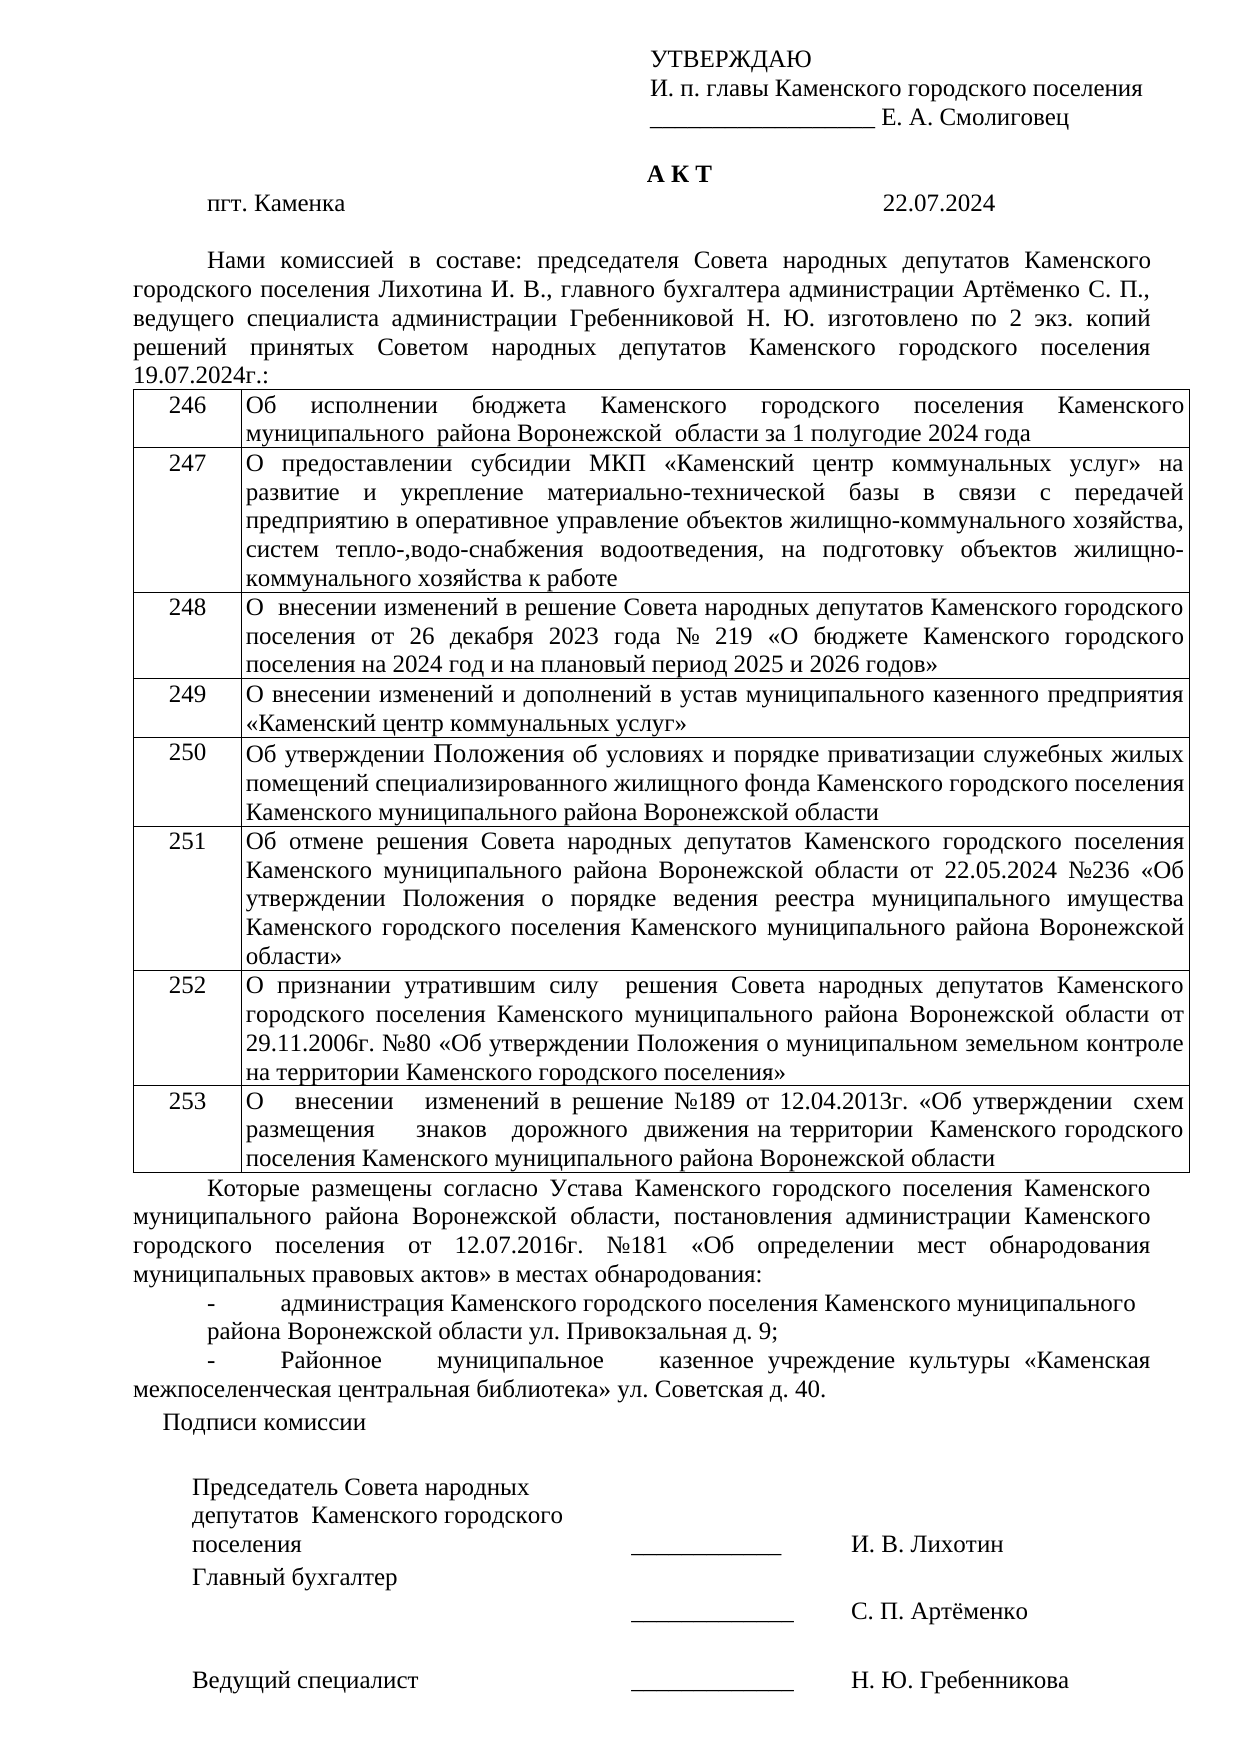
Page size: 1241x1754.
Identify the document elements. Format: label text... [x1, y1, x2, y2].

table_cell 250 [134, 738, 241, 826]
table_cell Ведущий специалист [181, 1627, 620, 1696]
table_cell О внесении изменений в решение №189 от 12.04.2013г. «Об утверждении схем размещения знаков дорожного движения на территории Каменского городского поселения Каменского муниципального района Воронежской области [242, 1086, 1189, 1172]
table_header И. В. Лихотин [840, 1472, 1163, 1558]
table_cell О внесении изменений и дополнений в устав муниципального казенного предприятия «Каменский центр коммунальных услуг» [242, 679, 1189, 736]
table_cell 249 [134, 679, 241, 736]
table_cell Главный бухгалтер [181, 1558, 620, 1627]
table_cell _____________ [620, 1627, 839, 1696]
text А К Т [133, 159, 1152, 188]
text Нами комиссией в составе: председателя Совета народных депутатов Каменского городского поселения Лихотина И. В., главного бухгалтера администрации Артёменко С. П., ведущего специалиста администрации Гребенниковой Н. Ю. изготовлено по 2 экз. копий решений принятых Советом народных депутатов Каменского городского поселения 19.07.2024г.: [133, 246, 1152, 389]
table_header 246 [134, 390, 241, 447]
table_cell О признании утратившим силу решения Совета народных депутатов Каменского городского поселения Каменского муниципального района Воронежской области от 29.11.2006г. №80 «Об утверждении Положения о муниципальном земельном контроле на территории Каменского городского поселения» [242, 971, 1189, 1085]
text Которые размещены согласно Устава Каменского городского поселения Каменского муниципального района Воронежской области, постановления администрации Каменского городского поселения от 12.07.2016г. №181 «Об определении мест обнародования муниципальных правовых актов» в местах обнародования: [133, 1173, 1152, 1288]
text __________________ Е. А. Смолиговец [650, 102, 1152, 131]
table_cell 251 [134, 827, 241, 970]
table_cell 247 [134, 448, 241, 592]
text - Районное муниципальное казенное учреждение культуры «Каменская межпоселенческая центральная библиотека» ул. Советская д. 40. [133, 1345, 1152, 1403]
table_cell 253 [134, 1086, 241, 1172]
table_cell Об утверждении Положения об условиях и порядке приватизации служебных жилых помещений специализированного жилищного фонда Каменского городского поселения Каменского муниципального района Воронежской области [242, 738, 1189, 826]
table_cell Об отмене решения Совета народных депутатов Каменского городского поселения Каменского муниципального района Воронежской области от 22.05.2024 №236 «Об утверждении Положения о порядке ведения реестра муниципального имущества Каменского городского поселения Каменского муниципального района Воронежской области» [242, 827, 1189, 970]
text района Воронежской области ул. Привокзальная д. 9; [133, 1316, 1152, 1345]
table_cell О внесении изменений в решение Совета народных депутатов Каменского городского поселения от 26 декабря 2023 года № 219 «О бюджете Каменского городского поселения на 2024 год и на плановый период 2025 и 2026 годов» [242, 593, 1189, 678]
table_header ____________ [620, 1472, 839, 1558]
table_cell _____________ [620, 1558, 839, 1627]
table_header Об исполнении бюджета Каменского городского поселения Каменского муниципального района Воронежской области за 1 полугодие 2024 года [242, 390, 1189, 447]
table_cell 248 [134, 593, 241, 678]
text УТВЕРЖДАЮ [650, 44, 1152, 73]
table_header Председатель Совета народных депутатов Каменского городского поселения [181, 1472, 620, 1558]
table_cell 252 [134, 971, 241, 1085]
table_cell Н. Ю. Гребенникова [840, 1627, 1163, 1696]
text пгт. Каменка 22.07.2024 [133, 188, 1152, 217]
table_cell С. П. Артёменко [840, 1558, 1163, 1627]
text - администрация Каменского городского поселения Каменского муниципального [133, 1288, 1152, 1316]
text Подписи комиссии [162, 1403, 1152, 1437]
text И. п. главы Каменского городского поселения [650, 73, 1152, 102]
table_cell О предоставлении субсидии МКП «Каменский центр коммунальных услуг» на развитие и укрепление материально-технической базы в связи с передачей предприятию в оперативное управление объектов жилищно-коммунального хозяйства, систем тепло-,водо-снабжения водоотведения, на подготовку объектов жилищно-коммунального хозяйства к работе [242, 448, 1189, 592]
